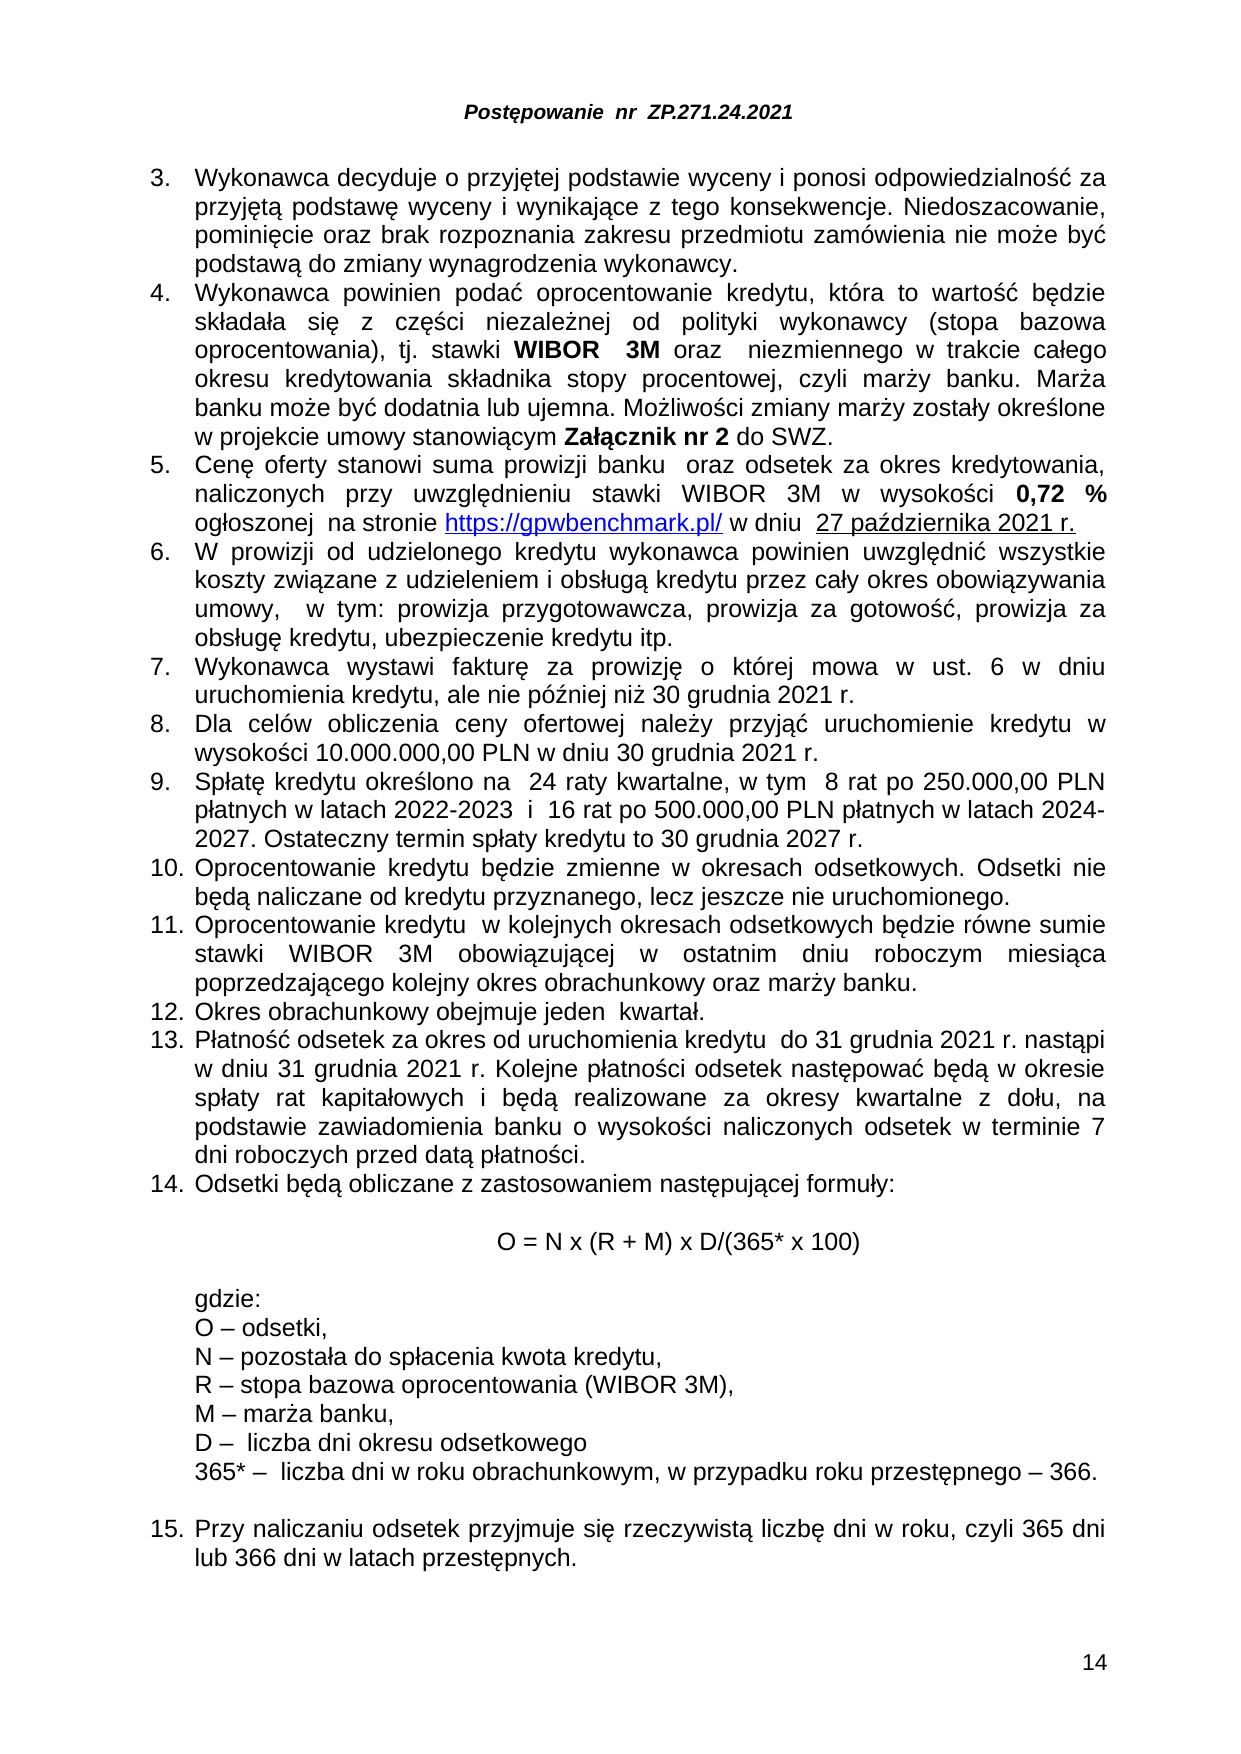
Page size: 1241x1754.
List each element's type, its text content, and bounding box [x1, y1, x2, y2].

list W prowizji od udzielonego kredytu wykonawca powinien uwzględnić wszystkie koszty związane z udzieleniem i obsługą kredytu przez cały okres obowiązywania umowy, w tym: prowizja przygotowawcza, prowizja za gotowość, prowizja za obsługę kredytu, ubezpieczenie kredytu itp. [150, 537, 1107, 652]
list Wykonawca decyduje o przyjętej podstawie wyceny i ponosi odpowiedzialność za przyjętą podstawę wyceny i wynikające z tego konsekwencje. Niedoszacowanie, pominięcie oraz brak rozpoznania zakresu przedmiotu zamówienia nie może być podstawą do zmiany wynagrodzenia wykonawcy. [150, 163, 1107, 278]
text gdzie: [150, 1284, 1107, 1313]
list Wykonawca wystawi fakturę za prowizję o której mowa w ust. 6 w dniu uruchomienia kredytu, ale nie później niż 30 grudnia 2021 r. [150, 652, 1107, 709]
list Spłatę kredytu określono na 24 raty kwartalne, w tym 8 rat po 250.000,00 PLN płatnych w latach 2022-2023 i 16 rat po 500.000,00 PLN płatnych w latach 2024-2027. Ostateczny termin spłaty kredytu to 30 grudnia 2027 r. [150, 767, 1107, 853]
list Dla celów obliczenia ceny ofertowej należy przyjąć uruchomienie kredytu w wysokości 10.000.000,00 PLN w dniu 30 grudnia 2021 r. [150, 709, 1107, 767]
list Okres obrachunkowy obejmuje jeden kwartał. [150, 997, 1107, 1025]
list Odsetki będą obliczane z zastosowaniem następującej formuły: [150, 1169, 1107, 1198]
list Oprocentowanie kredytu będzie zmienne w okresach odsetkowych. Odsetki nie będą naliczane od kredytu przyznanego, lecz jeszcze nie uruchomionego. [150, 853, 1107, 910]
text N – pozostała do spłacenia kwota kredytu, [150, 1342, 1107, 1370]
text O = N x (R + M) x D/(365* x 100) [150, 1227, 1107, 1255]
text M – marża banku, [150, 1399, 1107, 1428]
list Płatność odsetek za okres od uruchomienia kredytu do 31 grudnia 2021 r. nastąpi w dniu 31 grudnia 2021 r. Kolejne płatności odsetek następować będą w okresie spłaty rat kapitałowych i będą realizowane za okresy kwartalne z dołu, na podstawie zawiadomienia banku o wysokości naliczonych odsetek w terminie 7 dni roboczych przed datą płatności. [150, 1025, 1107, 1169]
text R – stopa bazowa oprocentowania (WIBOR 3M), [150, 1370, 1107, 1399]
text D – liczba dni okresu odsetkowego [150, 1428, 1107, 1457]
list Wykonawca powinien podać oprocentowanie kredytu, która to wartość będzie składała się z części niezależnej od polityki wykonawcy (stopa bazowa oprocentowania), tj. stawki WIBOR 3M oraz niezmiennego w trakcie całego okresu kredytowania składnika stopy procentowej, czyli marży banku. Marża banku może być dodatnia lub ujemna. Możliwości zmiany marży zostały określone w projekcie umowy stanowiącym Załącznik nr 2 do SWZ. [150, 278, 1107, 450]
text 365* – liczba dni w roku obrachunkowym, w przypadku roku przestępnego – 366. [150, 1457, 1107, 1485]
list Przy naliczaniu odsetek przyjmuje się rzeczywistą liczbę dni w roku, czyli 365 dni lub 366 dni w latach przestępnych. [150, 1514, 1107, 1572]
list Cenę oferty stanowi suma prowizji banku oraz odsetek za okres kredytowania, naliczonych przy uwzględnieniu stawki WIBOR 3M w wysokości 0,72 % ogłoszonej na stronie https://gpwbenchmark.pl/ w dniu 27 października 2021 r. [150, 450, 1107, 537]
list Oprocentowanie kredytu w kolejnych okresach odsetkowych będzie równe sumie stawki WIBOR 3M obowiązującej w ostatnim dniu roboczym miesiąca poprzedzającego kolejny okres obrachunkowy oraz marży banku. [150, 910, 1107, 997]
text O – odsetki, [150, 1313, 1107, 1342]
